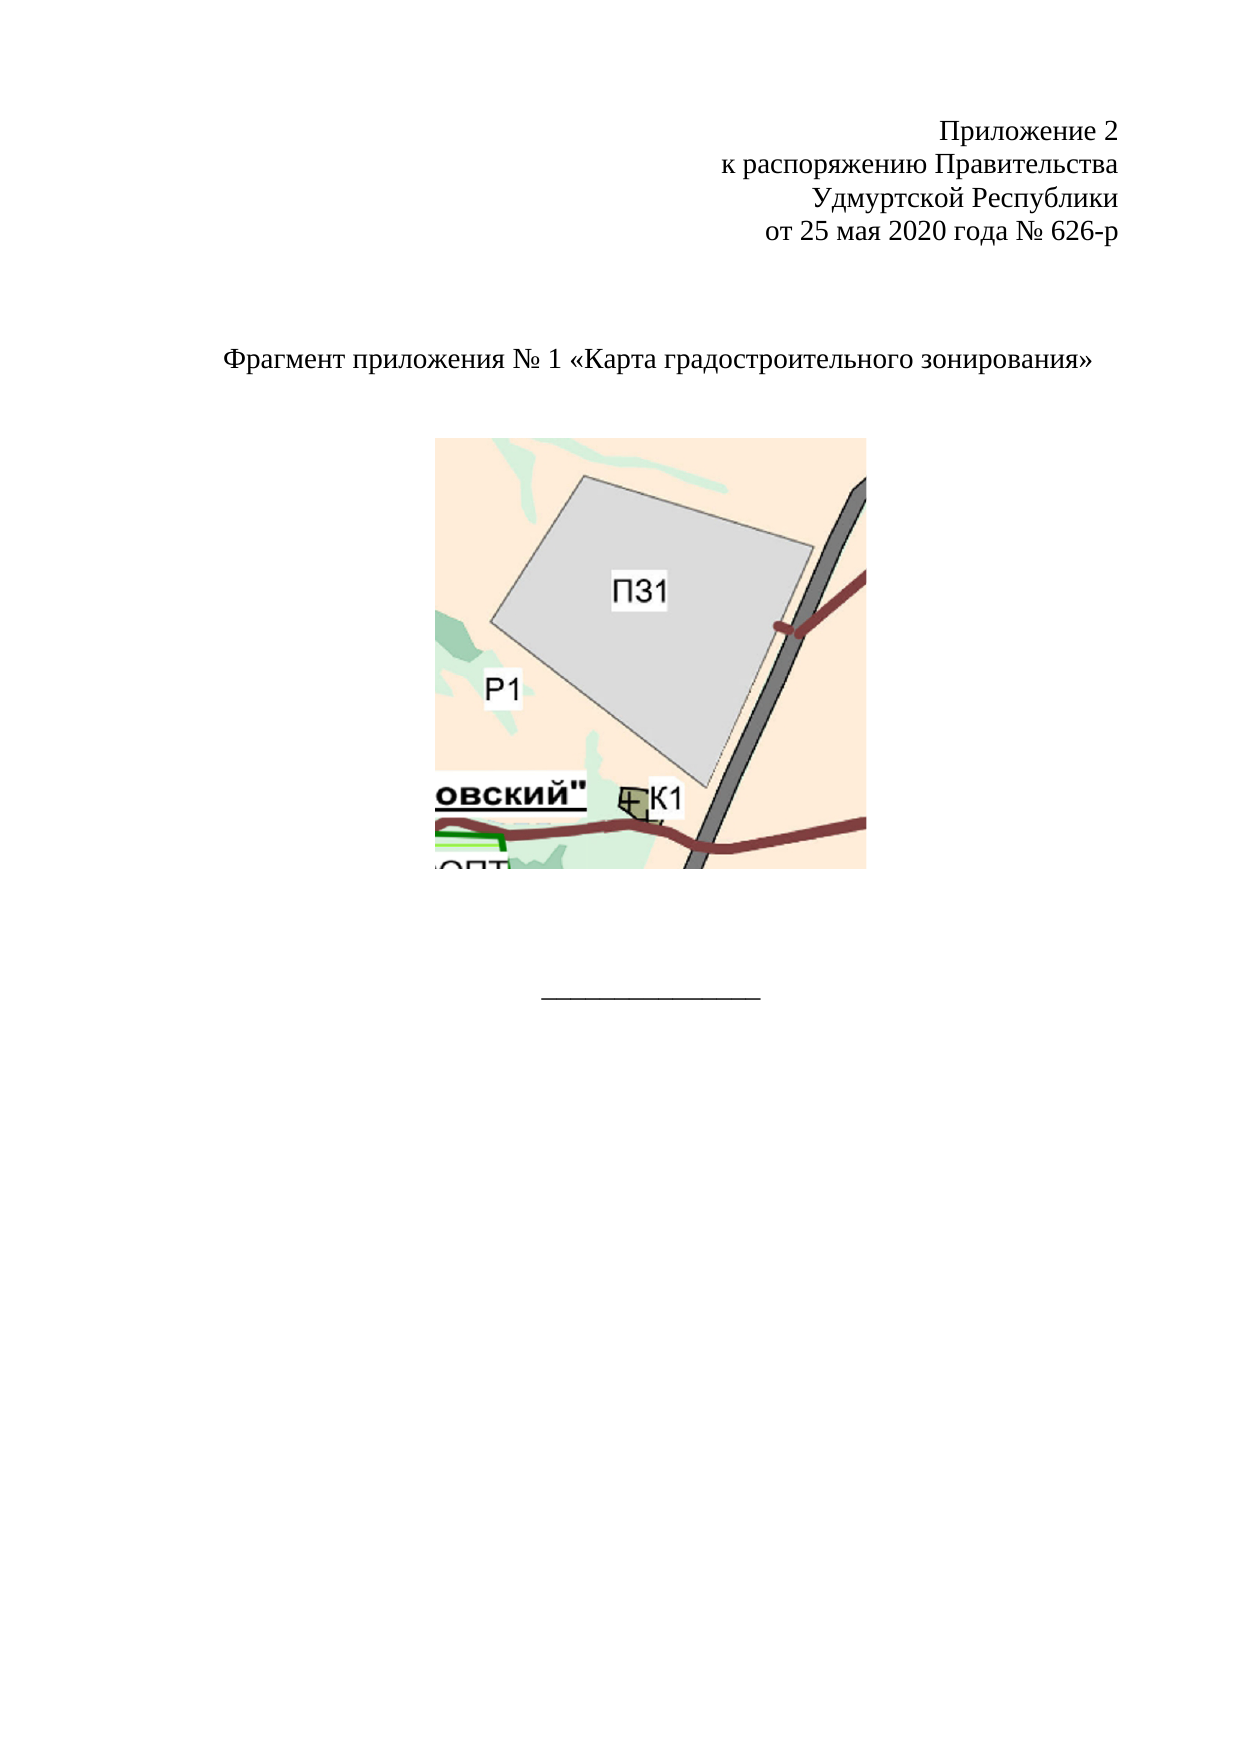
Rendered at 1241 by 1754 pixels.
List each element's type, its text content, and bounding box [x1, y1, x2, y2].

text _______________ [124, 969, 1177, 1003]
picture [435, 438, 867, 869]
text Фрагмент приложения № 1 «Карта градостроительного зонирования» [124, 341, 1192, 374]
